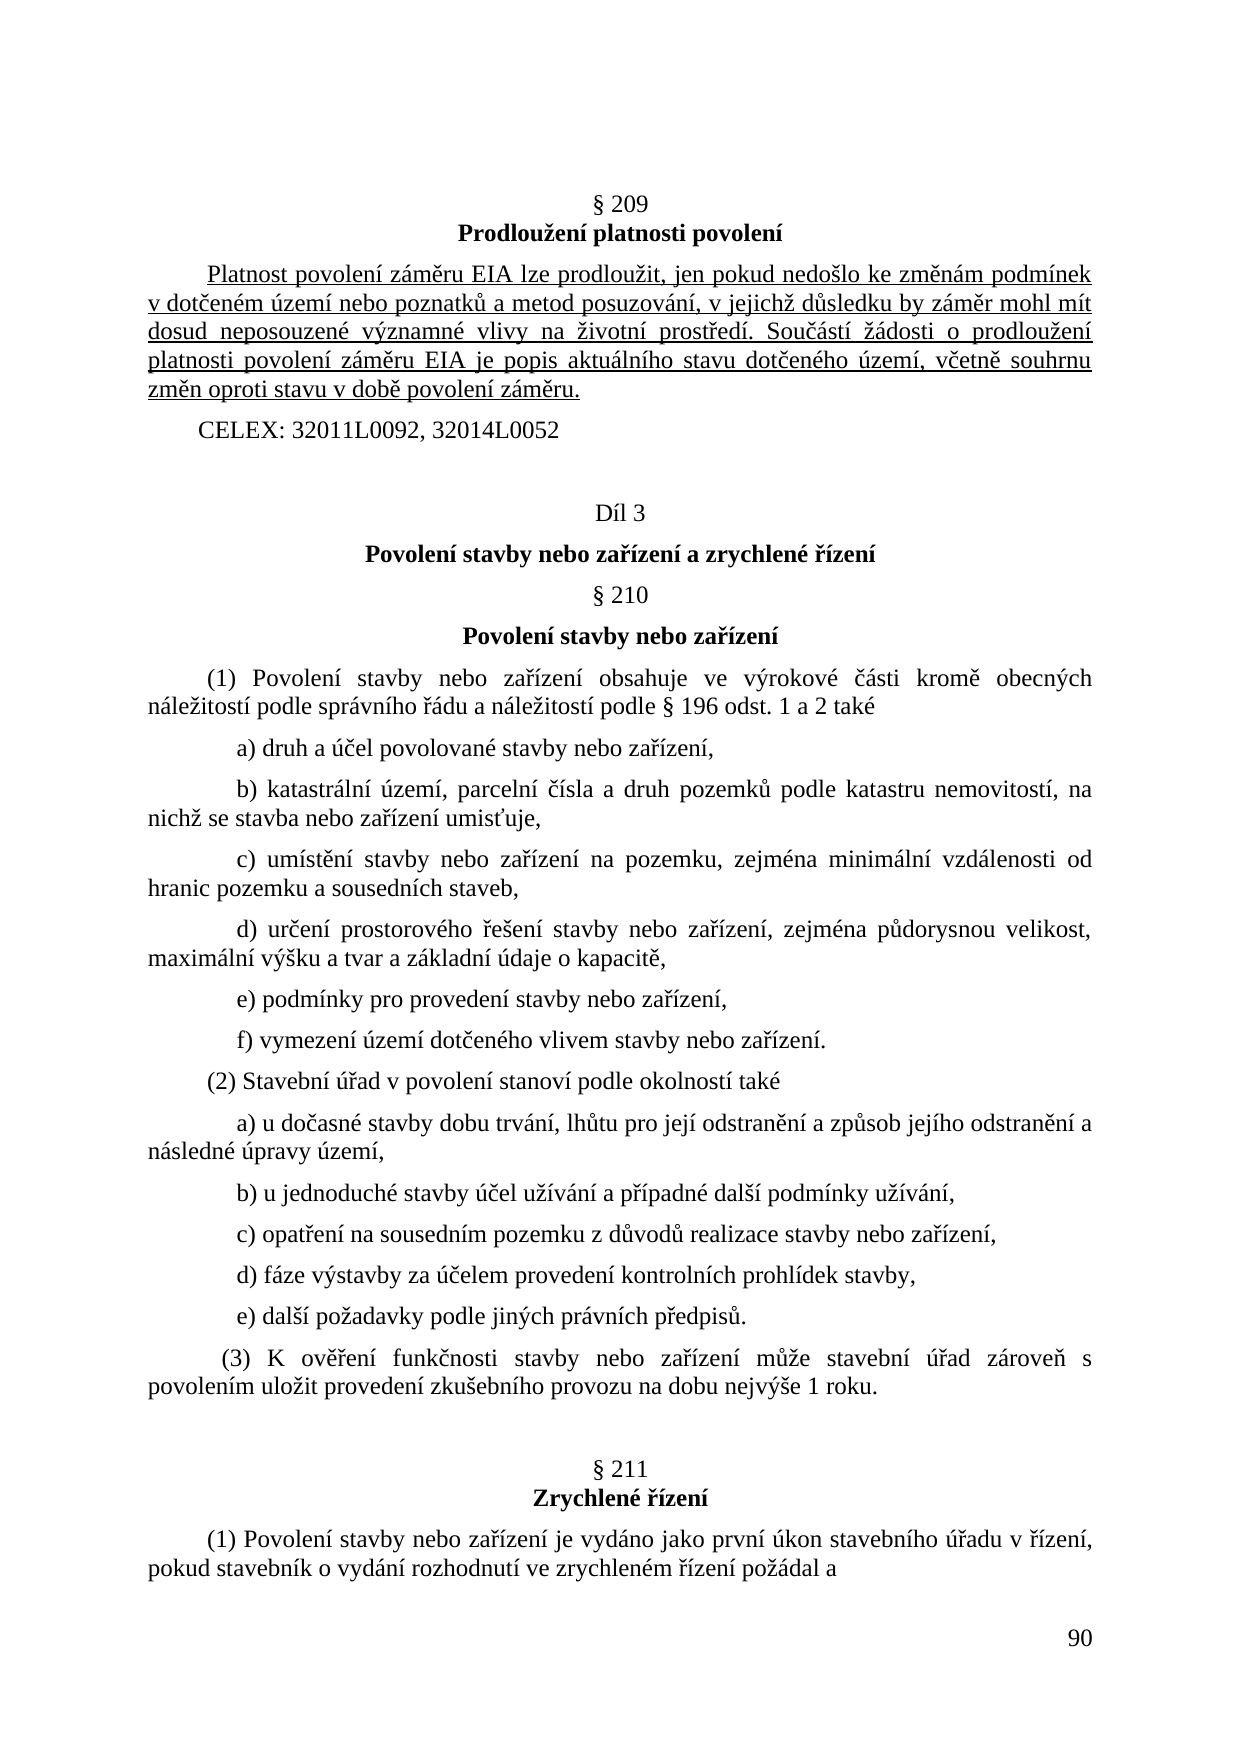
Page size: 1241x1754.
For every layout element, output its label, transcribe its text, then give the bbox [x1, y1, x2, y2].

text Povolení stavby nebo zařízení [148, 621, 1093, 650]
text (3) K ověření funkčnosti stavby nebo zařízení může stavební úřad zároveň s povolením uložit provedení zkušebního provozu na dobu nejvýše 1 roku. [148, 1343, 1093, 1400]
text c) umístění stavby nebo zařízení na pozemku, zejména minimální vzdálenosti od hranic pozemku a sousedních staveb, [148, 844, 1093, 901]
text Díl 3 [148, 498, 1093, 526]
text b) u jednoduché stavby účel užívání a případné další podmínky užívání, [148, 1178, 1093, 1206]
text a) u dočasné stavby dobu trvání, lhůtu pro její odstranění a způsob jejího odstranění a následné úpravy území, [148, 1108, 1093, 1165]
text d) fáze výstavby za účelem provedení kontrolních prohlídek stavby, [148, 1260, 1093, 1289]
text § 210 [148, 580, 1093, 609]
text Platnost povolení záměru EIA lze prodloužit, jen pokud nedošlo ke změnám podmínek v dotčeném území nebo poznatků a metod posuzování, v jejichž důsledku by záměr mohl mít dosud neposouzené významné vlivy na životní prostředí. Součástí žádosti o prodloužení platnosti povolení záměru EIA je popis aktuálního stavu dotčeného území, včetně souhrnu změn oproti stavu v době povolení záměru. [148, 259, 1093, 341]
text f) vymezení území dotčeného vlivem stavby nebo zařízení. [148, 1025, 1093, 1054]
text Povolení stavby nebo zařízení a zrychlené řízení [148, 539, 1093, 568]
text a) druh a účel povolované stavby nebo zařízení, [148, 733, 1093, 761]
text CELEX: 32011L0092, 32014L0052 [148, 415, 1093, 444]
text e) podmínky pro provedení stavby nebo zařízení, [148, 984, 1093, 1013]
text § 211 Zrychlené řízení [148, 1454, 1093, 1511]
text c) opatření na sousedním pozemku z důvodů realizace stavby nebo zařízení, [148, 1219, 1093, 1248]
text e) další požadavky podle jiných právních předpisů. [148, 1301, 1093, 1330]
text (1) Povolení stavby nebo zařízení obsahuje ve výrokové části kromě obecných náležitostí podle správního řádu a náležitostí podle § 196 odst. 1 a 2 také [148, 663, 1093, 720]
text (1) Povolení stavby nebo zařízení je vydáno jako první úkon stavebního úřadu v řízení, pokud stavebník o vydání rozhodnutí ve zrychleném řízení požádal a [148, 1524, 1093, 1581]
text Platnost povolení záměru EIA lze prodloužit, jen pokud nedošlo ke změnám podmínek v dotčeném území nebo poznatků a metod posuzování, v jejichž důsledku by záměr mohl mít dosud neposouzené významné vlivy na životní prostředí. Součástí žádosti o prodloužení platnosti povolení záměru EIA je popis aktuálního stavu dotčeného území, včetně souhrnu změn oproti stavu v době povolení záměru. [148, 343, 1093, 403]
text § 209 Prodloužení platnosti povolení [148, 189, 1093, 246]
text d) určení prostorového řešení stavby nebo zařízení, zejména půdorysnou velikost, maximální výšku a tvar a základní údaje o kapacitě, [148, 914, 1093, 971]
text b) katastrální území, parcelní čísla a druh pozemků podle katastru nemovitostí, na nichž se stavba nebo zařízení umisťuje, [148, 774, 1093, 831]
text (2) Stavební úřad v povolení stanoví podle okolností také [148, 1066, 1093, 1095]
